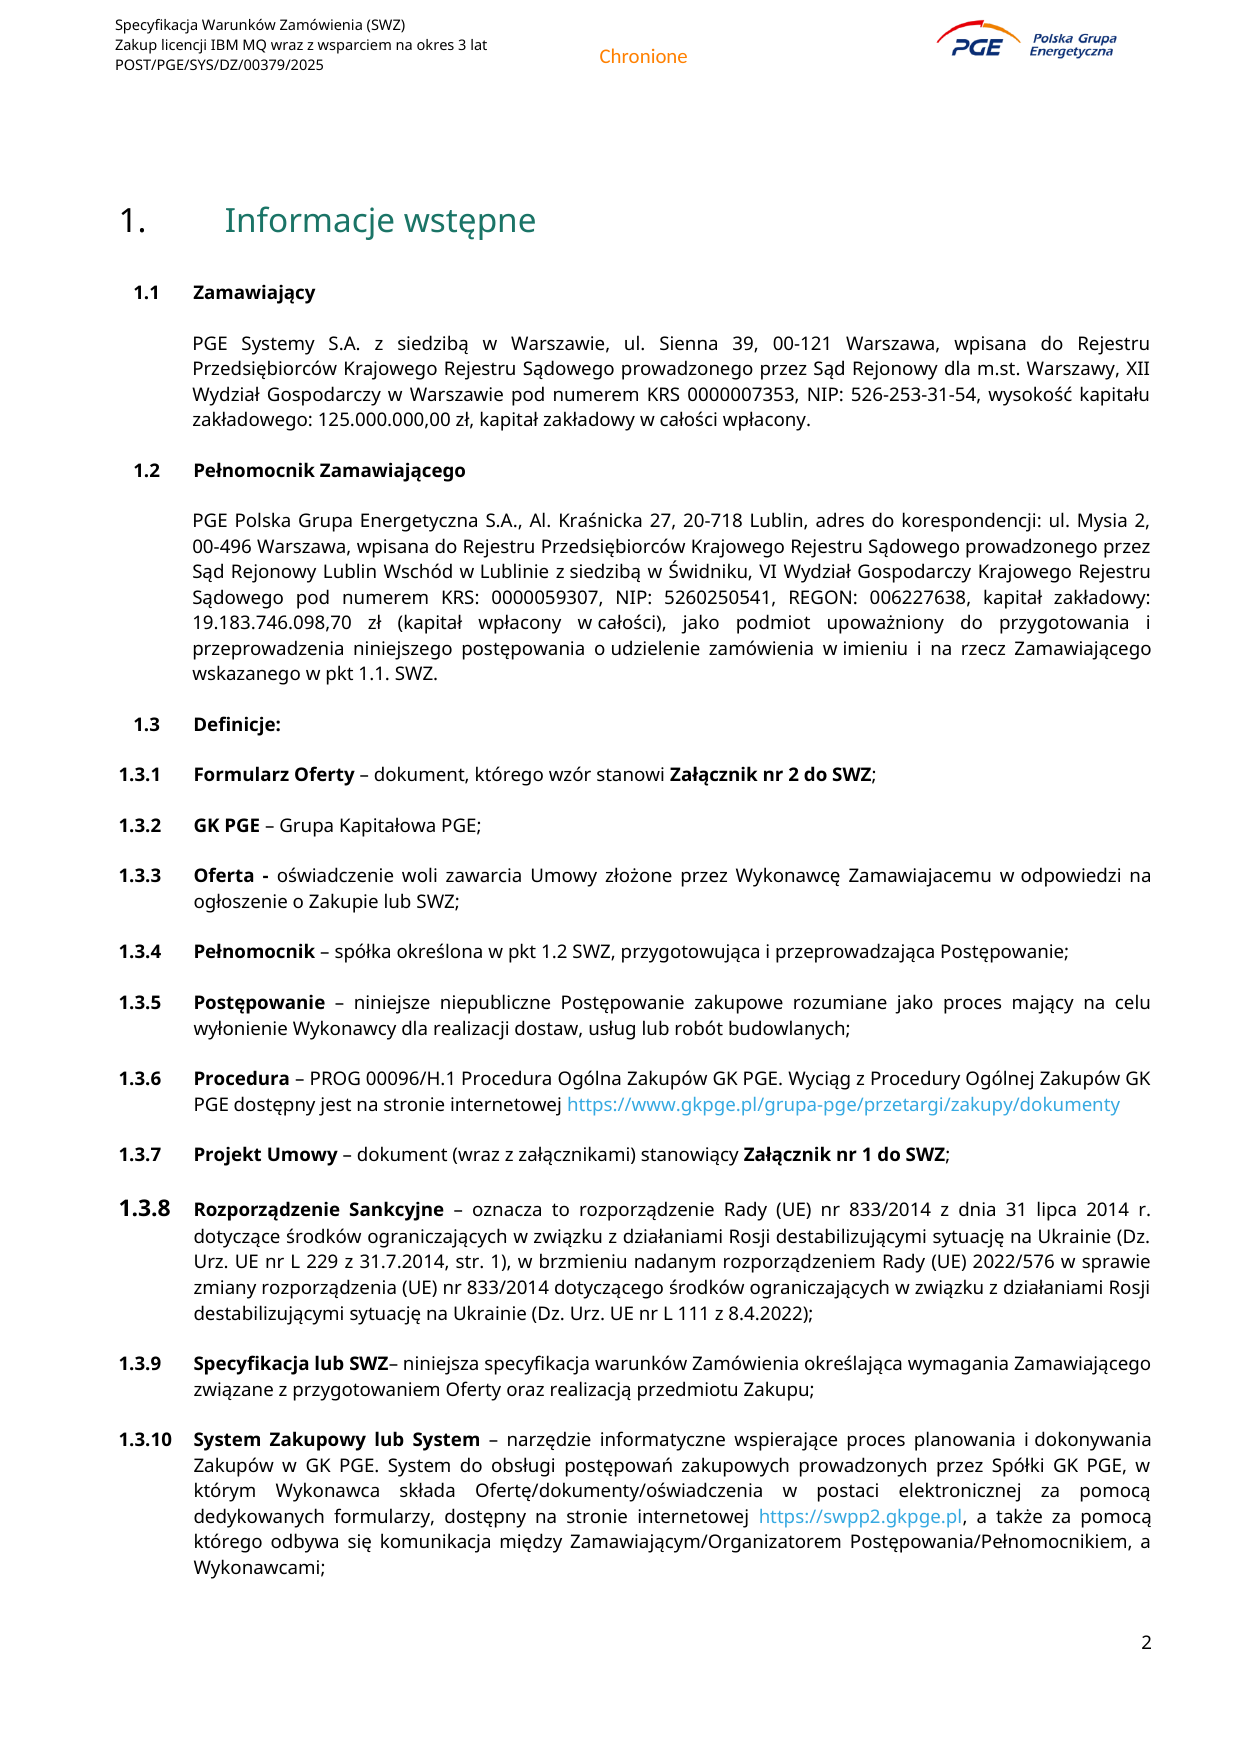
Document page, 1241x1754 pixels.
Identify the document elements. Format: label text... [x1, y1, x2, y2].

subtitle GK PGE – Grupa Kapitałowa PGE; [118, 812, 1152, 838]
subtitle Specyfikacja lub SWZ– niniejsza specyfikacja warunków Zamówienia określająca wymagania Zamawiającego związane z przygotowaniem Oferty oraz realizacją przedmiotu Zakupu; [118, 1350, 1152, 1401]
subtitle PGE Systemy S.A. z siedzibą w Warszawie, ul. Sienna 39, 00-121 Warszawa, wpisana do Rejestru Przedsiębiorców Krajowego Rejestru Sądowego prowadzonego przez Sąd Rejonowy dla m.st. Warszawy, XII Wydział Gospodarczy w Warszawie pod numerem KRS 0000007353, NIP: 526-253-31-54, wysokość kapitału zakładowego: 125.000.000,00 zł, kapitał zakładowy w całości wpłacony. [192, 330, 1152, 432]
subtitle Oferta - oświadczenie woli zawarcia Umowy złożone przez Wykonawcę Zamawiajacemu w odpowiedzi na ogłoszenie o Zakupie lub SWZ; [118, 863, 1152, 914]
subtitle Postępowanie – niniejsze niepubliczne Postępowanie zakupowe rozumiane jako proces mający na celu wyłonienie Wykonawcy dla realizacji dostaw, usług lub robót budowlanych; [118, 989, 1152, 1040]
subtitle System Zakupowy lub System – narzędzie informatyczne wspierające proces planowania i dokonywania Zakupów w GK PGE. System do obsługi postępowań zakupowych prowadzonych przez Spółki GK PGE, w którym Wykonawca składa Ofertę/dokumenty/oświadczenia w postaci elektronicznej za pomocą dedykowanych formularzy, dostępny na stronie internetowej https://swpp2.gkpge.pl, a także za pomocą którego odbywa się komunikacja między Zamawiającym/Organizatorem Postępowania/Pełnomocnikiem, a Wykonawcami; [118, 1426, 1152, 1579]
subtitle Definicje: [133, 711, 1152, 737]
subtitle Pełnomocnik Zamawiającego [133, 457, 1152, 483]
subtitle Projekt Umowy – dokument (wraz z załącznikami) stanowiący Załącznik nr 1 do SWZ; [118, 1141, 1152, 1167]
subtitle Pełnomocnik – spółka określona w pkt 1.2 SWZ, przygotowująca i przeprowadzająca Postępowanie; [118, 939, 1152, 964]
subtitle Zamawiający [133, 279, 1152, 305]
subtitle Procedura – PROG 00096/H.1 Procedura Ogólna Zakupów GK PGE. Wyciąg z Procedury Ogólnej Zakupów GK PGE dostępny jest na stronie internetowej https://www.gkpge.pl/grupa-pge/przetargi/zakupy/dokumenty [118, 1065, 1152, 1116]
subtitle Rozporządzenie Sankcyjne – oznacza to rozporządzenie Rady (UE) nr 833/2014 z dnia 31 lipca 2014 r. dotyczące środków ograniczających w związku z działaniami Rosji destabilizującymi sytuację na Ukrainie (Dz. Urz. UE nr L 229 z 31.7.2014, str. 1), w brzmieniu nadanym rozporządzeniem Rady (UE) 2022/576 w sprawie zmiany rozporządzenia (UE) nr 833/2014 dotyczącego środków ograniczających w związku z działaniami Rosji destabilizującymi sytuację na Ukrainie (Dz. Urz. UE nr L 111 z 8.4.2022); [118, 1192, 1152, 1325]
subtitle Formularz Oferty – dokument, którego wzór stanowi Załącznik nr 2 do SWZ; [118, 762, 1152, 787]
subtitle PGE Polska Grupa Energetyczna S.A., Al. Kraśnicka 27, 20-718 Lublin, adres do korespondencji: ul. Mysia 2, 00-496 Warszawa, wpisana do Rejestru Przedsiębiorców Krajowego Rejestru Sądowego prowadzonego przez Sąd Rejonowy Lublin Wschód w Lublinie z siedzibą w Świdniku, VI Wydział Gospodarczy Krajowego Rejestru Sądowego pod numerem KRS: 0000059307, NIP: 5260250541, REGON: 006227638, kapitał zakładowy: 19.183.746.098,70 zł (kapitał wpłacony w całości), jako podmiot upoważniony do przygotowania i przeprowadzenia niniejszego postępowania o udzielenie zamówienia w imieniu i na rzecz Zamawiającego wskazanego w pkt 1.1. SWZ. [192, 508, 1152, 686]
picture [920, 14, 1132, 78]
subtitle Informacje wstępne [118, 197, 1152, 242]
